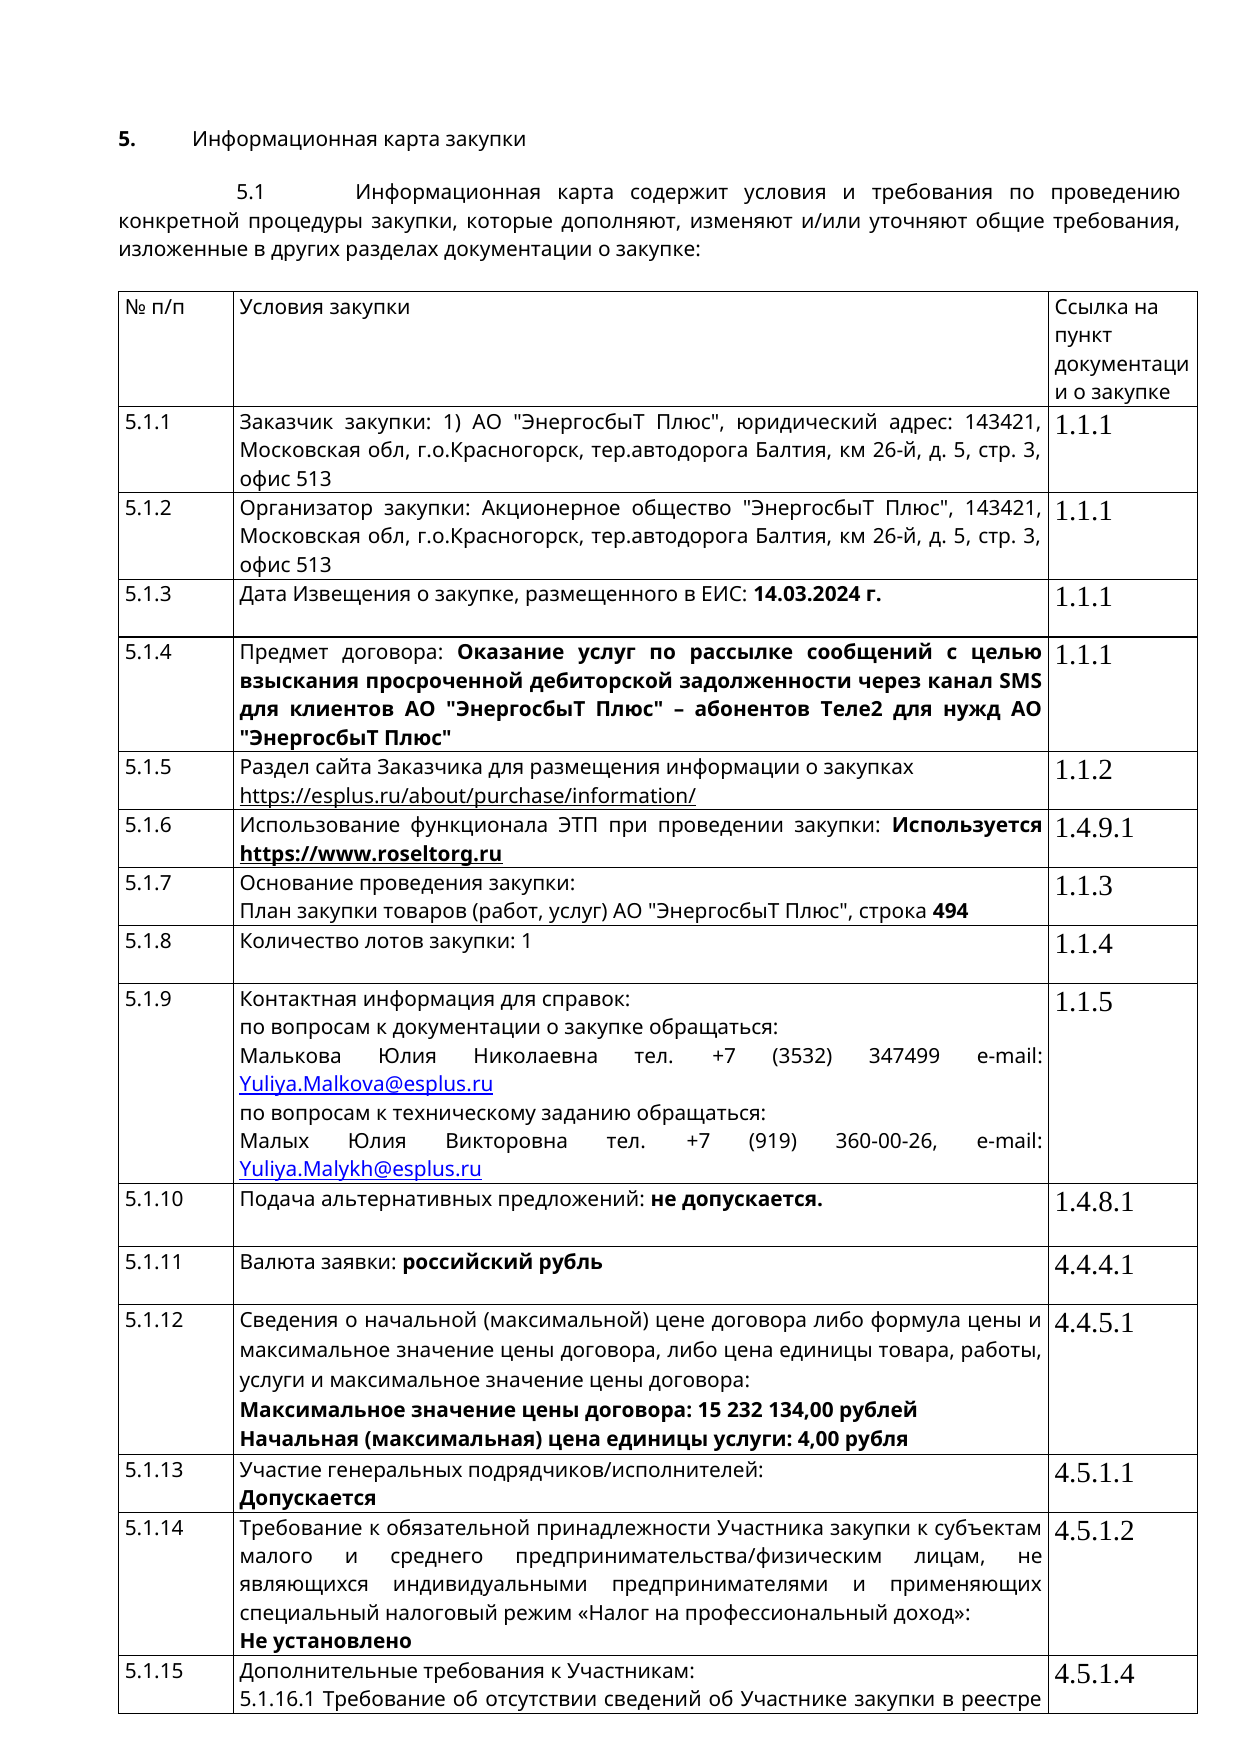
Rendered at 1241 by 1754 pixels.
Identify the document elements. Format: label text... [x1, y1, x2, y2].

text 5.1 Информационная карта содержит условия и требования по проведению конкретной процедуры закупки, которые дополняют, изменяют и/или уточняют общие требования, изложенные в других разделах документации о закупке: [118, 177, 1181, 263]
table_cell [119, 984, 233, 1183]
table_cell 1.1.2 [1049, 752, 1197, 809]
table_cell 4.5.1.1 [1049, 1455, 1197, 1512]
table_cell [119, 1184, 233, 1246]
table_cell [119, 752, 233, 809]
table_cell [119, 1247, 233, 1304]
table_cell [234, 1656, 1048, 1713]
table_cell [119, 1305, 233, 1454]
table_cell [119, 926, 233, 983]
table_cell Дата Извещения о закупке, размещенного в ЕИС: 14.03.2024 г. [234, 580, 1048, 636]
table_cell 1.1.3 [1049, 868, 1197, 925]
table_cell 1.1.1 [1049, 638, 1197, 751]
table_cell Участие генеральных подрядчиков/исполнителей: Допускается [234, 1455, 1048, 1512]
table_cell Организатор закупки: Акционерное общество "ЭнергосбыТ Плюс", 143421, Московская обл, г.о.Красногорск, тер.автодорога Балтия, км 26-й, д. 5, стр. 3, офис 513 [234, 493, 1048, 578]
table_cell Основание проведения закупки: План закупки товаров (работ, услуг) АО "ЭнергосбыТ Плюс", строка 494 [234, 868, 1048, 925]
table_header Ссылка на пункт документации о закупке [1049, 292, 1197, 406]
table_cell Предмет договора: Оказание услуг по рассылке сообщений с целью взыскания просроченной дебиторской задолженности через канал SMS для клиентов АО "ЭнергосбыТ Плюс" – абонентов Теле2 для нужд АО "ЭнергосбыТ Плюс" [234, 638, 1048, 751]
table_cell 1.1.1 [1049, 580, 1197, 636]
table_cell Использование функционала ЭТП при проведении закупки: Используется https://www.roseltorg.ru [234, 810, 1048, 867]
table_cell Подача альтернативных предложений: не допускается. [234, 1184, 1048, 1246]
table_cell [119, 1656, 233, 1713]
table_cell Требование к обязательной принадлежности Участника закупки к субъектам малого и среднего предпринимательства/физическим лицам, не являющихся индивидуальными предпринимателями и применяющих специальный налоговый режим «Налог на профессиональный доход»: Не установлено [234, 1513, 1048, 1655]
table_cell [119, 810, 233, 867]
table_cell 1.1.1 [1049, 493, 1197, 578]
table_cell 1.4.8.1 [1049, 1184, 1197, 1246]
table_cell [119, 493, 233, 578]
table_cell Валюта заявки: российский рубль [234, 1247, 1048, 1304]
table_cell [119, 1513, 233, 1655]
table_cell [119, 1455, 233, 1512]
table_cell Количество лотов закупки: 1 [234, 926, 1048, 983]
table_cell 4.4.4.1 [1049, 1247, 1197, 1304]
table_cell 1.1.5 [1049, 984, 1197, 1183]
subtitle Информационная карта закупки [118, 124, 1181, 152]
table_cell Сведения о начальной (максимальной) цене договора либо формула цены и максимальное значение цены договора, либо цена единицы товара, работы, услуги и максимальное значение цены договора: Максимальное значение цены договора: 15 232 134,00 рублей Начальная (максимальная) цена единицы услуги: 4,00 рубля [234, 1305, 1048, 1454]
table_cell [119, 638, 233, 751]
table_cell 1.4.9.1 [1049, 810, 1197, 867]
table_cell [119, 868, 233, 925]
table_header Условия закупки [234, 292, 1048, 406]
table_cell 1.1.4 [1049, 926, 1197, 983]
table_cell 4.5.1.2 [1049, 1513, 1197, 1655]
table_cell [119, 407, 233, 492]
table_cell Заказчик закупки: 1) АО "ЭнергосбыТ Плюс", юридический адрес: 143421, Московская обл, г.о.Красногорск, тер.автодорога Балтия, км 26-й, д. 5, стр. 3, офис 513 [234, 407, 1048, 492]
table_cell 4.4.5.1 [1049, 1305, 1197, 1454]
table_cell 4.5.1.4 [1049, 1656, 1197, 1713]
table_cell Раздел сайта Заказчика для размещения информации о закупках https://esplus.ru/about/purchase/information/ [234, 752, 1048, 809]
table_header № п/п [119, 292, 233, 406]
table_cell [119, 580, 233, 636]
table_cell Контактная информация для справок: по вопросам к документации о закупке обращаться: Малькова Юлия Николаевна тел. +7 (3532) 347499 e-mail: Yuliya.Malkova@esplus.ru по вопросам к техническому заданию обращаться: Малых Юлия Викторовна тел. +7 (919) 360-00-26, e-mail: Yuliya.Malykh@esplus.ru [234, 984, 1048, 1183]
table_cell 1.1.1 [1049, 407, 1197, 492]
